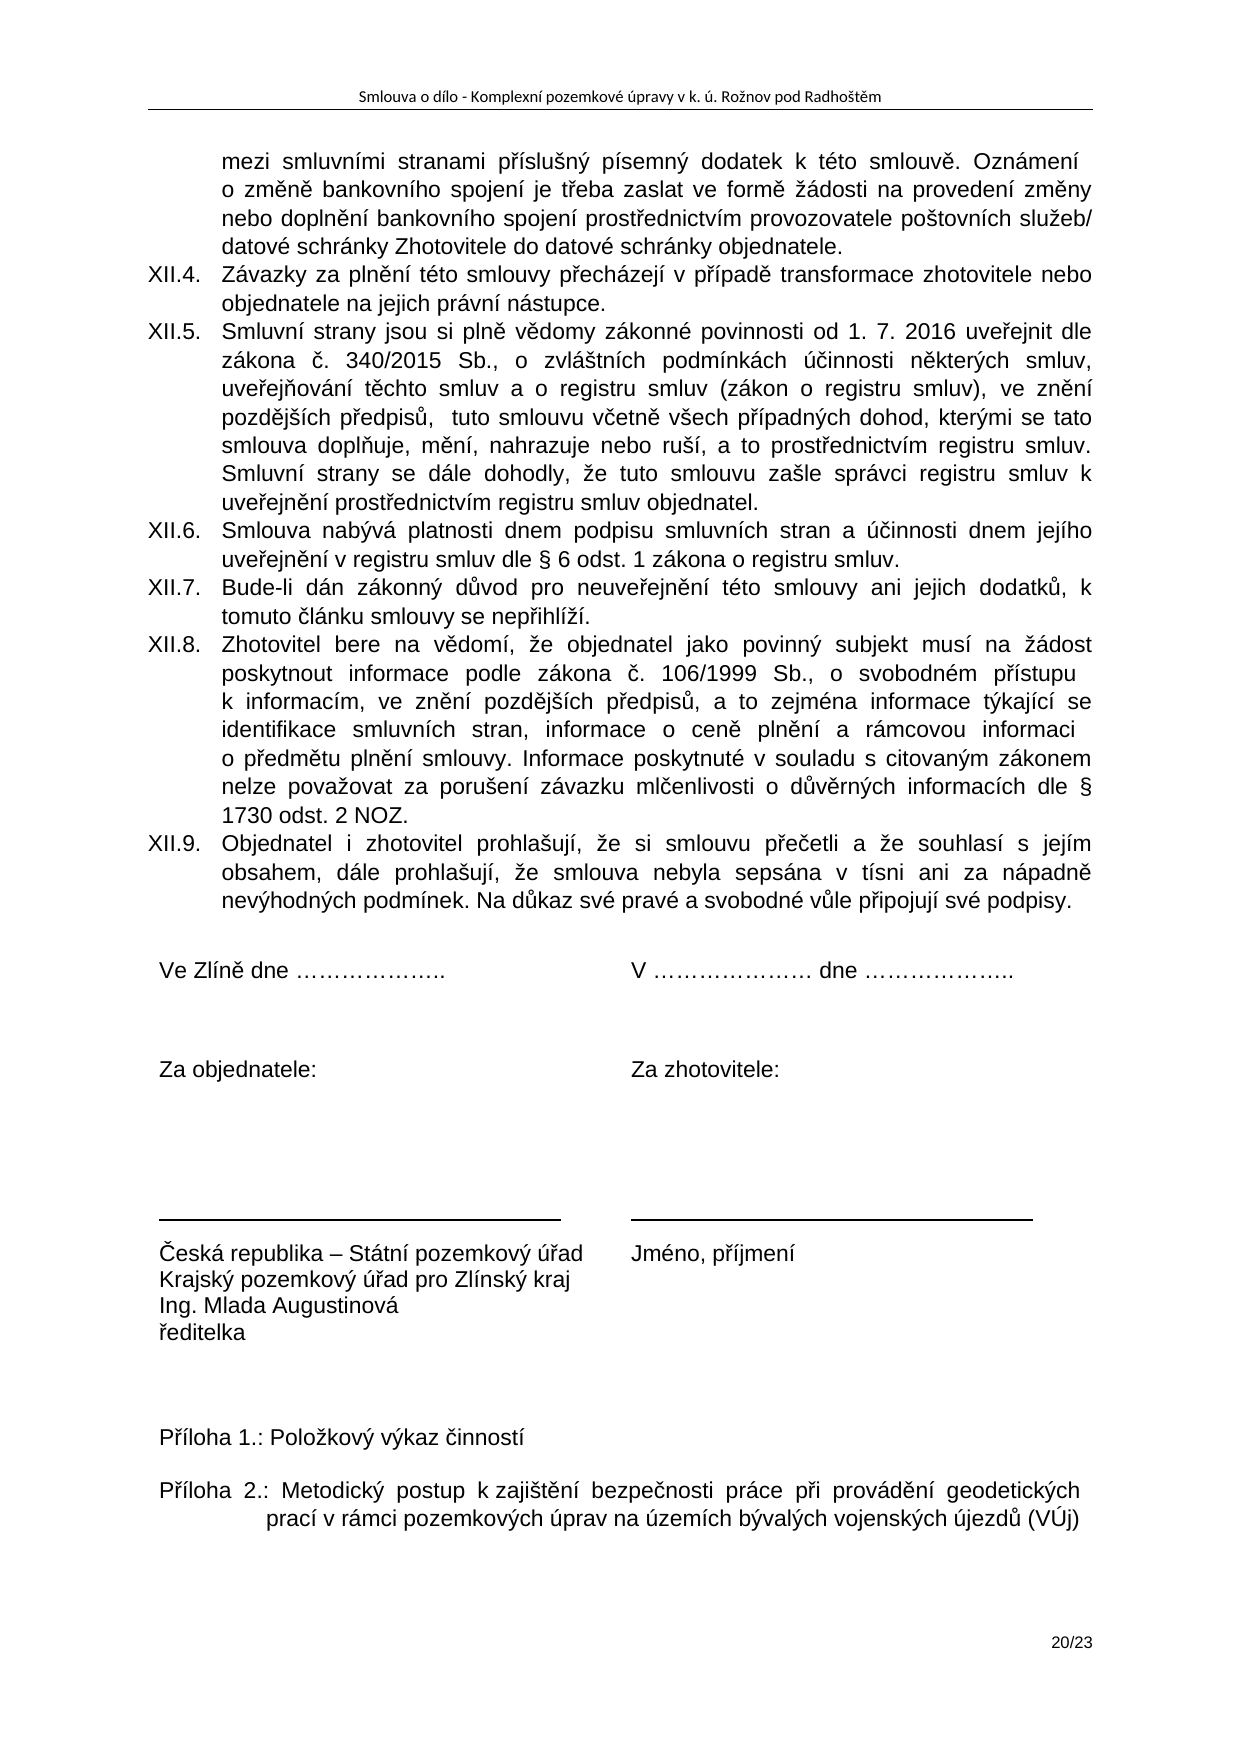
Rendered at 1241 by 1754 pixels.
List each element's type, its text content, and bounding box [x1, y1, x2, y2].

table_header Ve Zlíně dne ……………….. [148, 932, 619, 1056]
list Závazky za plnění této smlouvy přecházejí v případě transformace zhotovitele nebo objednatele na jejich právní nástupce. [148, 261, 1093, 316]
list Zhotovitel bere na vědomí, že objednatel jako povinný subjekt musí na žádost poskytnout informace podle zákona č. 106/1999 Sb., o svobodném přístupu k informacím, ve znění pozdějších předpisů, a to zejména informace týkající se identifikace smluvních stran, informace o ceně plnění a rámcovou informaci o předmětu plnění smlouvy. Informace poskytnuté v souladu s citovaným zákonem nelze považovat za porušení závazku mlčenlivosti o důvěrných informacích dle § 1730 odst. 2 NOZ. [148, 631, 1093, 828]
table_cell Příloha 1.: Položkový výkaz činností Příloha 2.: Metodický postup k zajištění bezpečnosti práce při provádění geodetických prací v rámci pozemkových úprav na územích bývalých vojenských újezdů (VÚj) [148, 1345, 1092, 1551]
table_cell Za zhotovitele: [620, 1056, 1092, 1101]
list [148, 148, 1093, 259]
list Smluvní strany jsou si plně vědomy zákonné povinnosti od 1. 7. 2016 uveřejnit dle zákona č. 340/2015 Sb., o zvláštních podmínkách účinnosti některých smluv, uveřejňování těchto smluv a o registru smluv (zákon o registru smluv), ve znění pozdějších předpisů, tuto smlouvu včetně všech případných dohod, kterými se tato smlouva doplňuje, mění, nahrazuje nebo ruší, a to prostřednictvím registru smluv. Smluvní strany se dále dohodly, že tuto smlouvu zašle správci registru smluv k uveřejnění prostřednictvím registru smluv objednatel. [148, 318, 1093, 515]
table_header V ………………… dne ……………….. [620, 932, 1092, 1056]
table_cell Česká republika – Státní pozemkový úřad Krajský pozemkový úřad pro Zlínský kraj Ing. Mlada Augustinová ředitelka [148, 1101, 619, 1345]
list Objednatel i zhotovitel prohlašují, že si smlouvu přečetli a že souhlasí s jejím obsahem, dále prohlašují, že smlouva nebyla sepsána v tísni ani za nápadně nevýhodných podmínek. Na důkaz své pravé a svobodné vůle připojují své podpisy. [148, 830, 1093, 913]
list Smlouva nabývá platnosti dnem podpisu smluvních stran a účinnosti dnem jejího uveřejnění v registru smluv dle § 6 odst. 1 zákona o registru smluv. [148, 517, 1093, 572]
table_cell Za objednatele: [148, 1056, 619, 1101]
table_cell Jméno, příjmení [620, 1101, 1092, 1345]
list Bude-li dán zákonný důvod pro neuveřejnění této smlouvy ani jejich dodatků, k tomuto článku smlouvy se nepřihlíží. [148, 574, 1093, 629]
